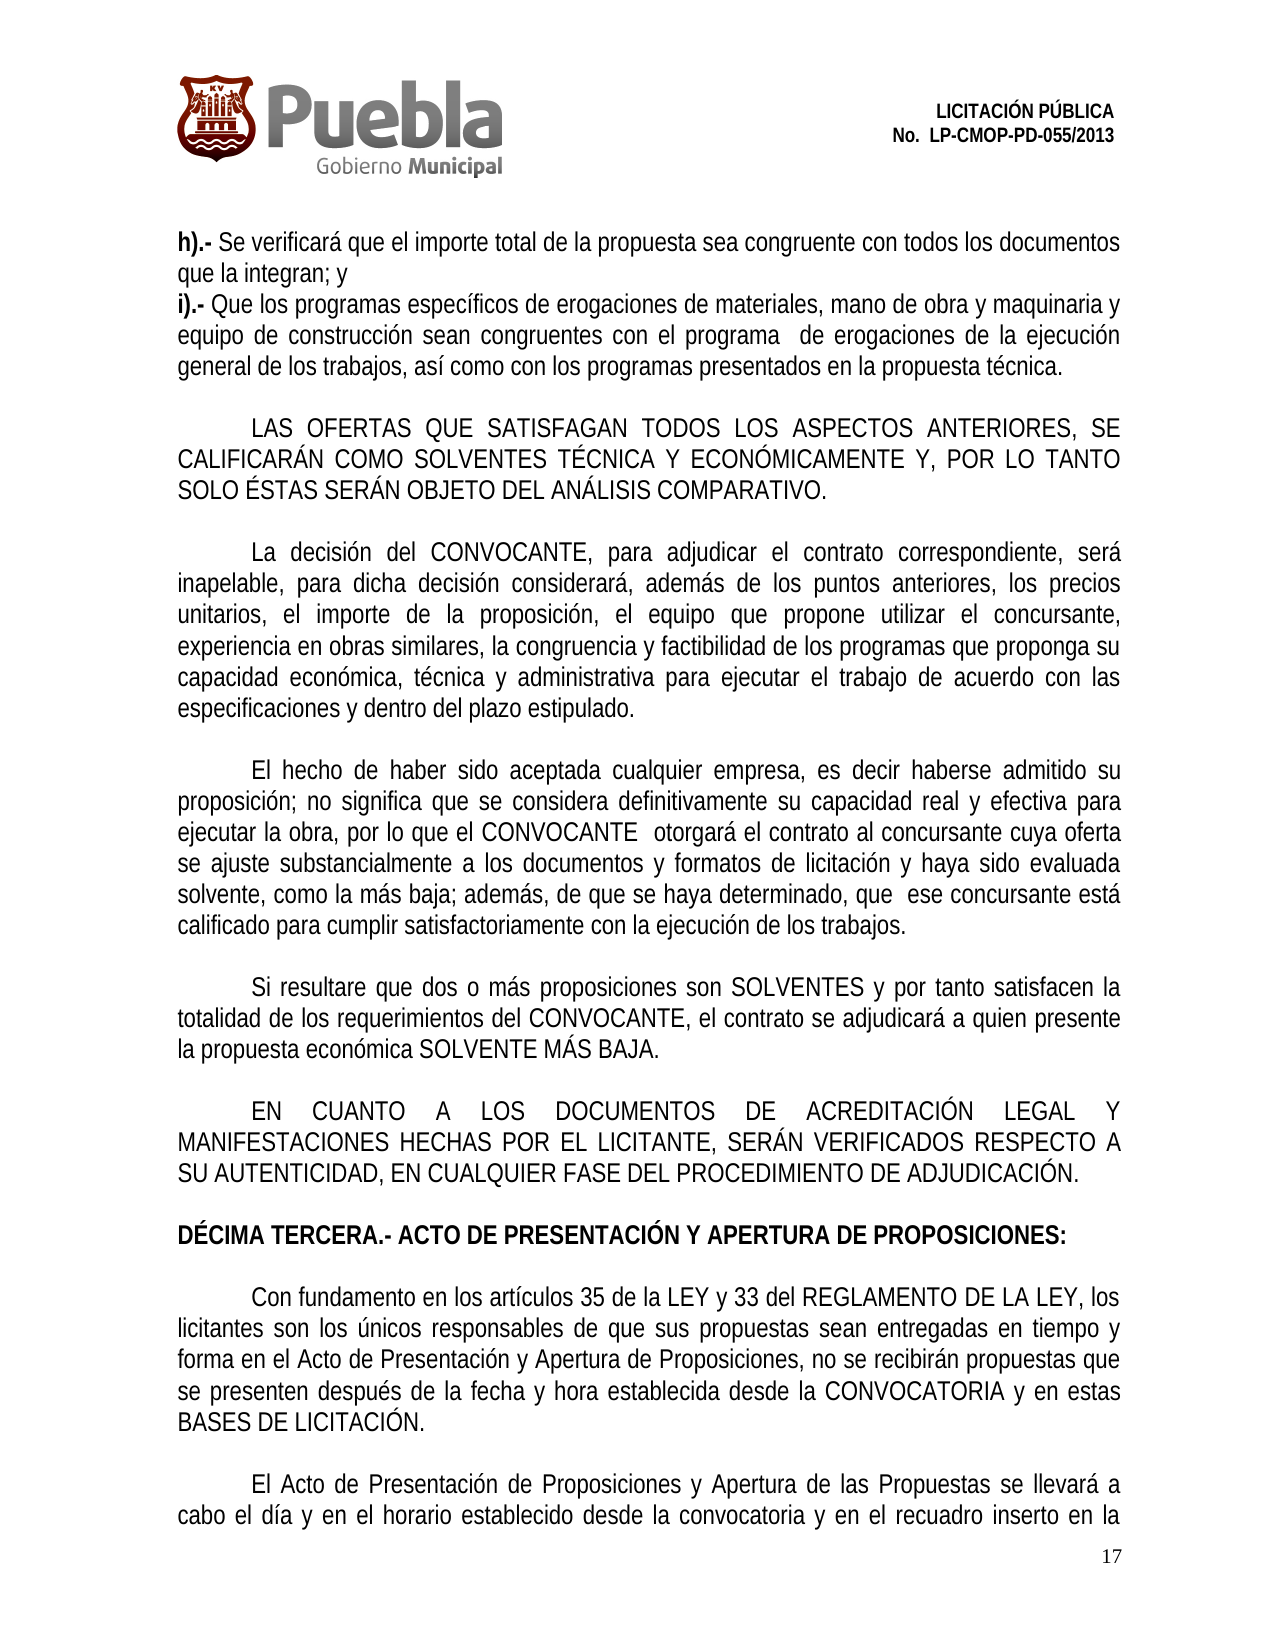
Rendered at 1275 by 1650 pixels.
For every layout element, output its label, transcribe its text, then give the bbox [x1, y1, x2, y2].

text Con fundamento en los artículos 35 de la LEY y 33 del REGLAMENTO DE LA LEY, los licitantes son los únicos responsables de que sus propuestas sean entregadas en tiempo y forma en el Acto de Presentación y Apertura de Proposiciones, no se recibirán propuestas que se presenten después de la fecha y hora establecida desde la CONVOCATORIA y en estas BASES DE LICITACIÓN. [177, 1282, 1122, 1437]
text h).- Se verificará que el importe total de la propuesta sea congruente con todos los documentos que la integran; y [177, 226, 1122, 288]
text i).- Que los programas específicos de erogaciones de materiales, mano de obra y maquinaria y equipo de construcción sean congruentes con el programa de erogaciones de la ejecución general de los trabajos, así como con los programas presentados en la propuesta técnica. [177, 288, 1122, 381]
text Si resultare que dos o más proposiciones son SOLVENTES y por tanto satisfacen la totalidad de los requerimientos del CONVOCANTE, el contrato se adjudicará a quien presente la propuesta económica SOLVENTE MÁS BAJA. [177, 971, 1122, 1064]
text El hecho de haber sido aceptada cualquier empresa, es decir haberse admitido su proposición; no significa que se considera definitivamente su capacidad real y efectiva para ejecutar la obra, por lo que el CONVOCANTE otorgará el contrato al concursante cuya oferta se ajuste substancialmente a los documentos y formatos de licitación y haya sido evaluada solvente, como la más baja; además, de que se haya determinado, que ese concursante está calificado para cumplir satisfactoriamente con la ejecución de los trabajos. [177, 754, 1122, 940]
text LAS OFERTAS QUE SATISFAGAN TODOS LOS ASPECTOS ANTERIORES, SE CALIFICARÁN COMO SOLVENTES TÉCNICA Y ECONÓMICAMENTE Y, POR LO TANTO SOLO ÉSTAS SERÁN OBJETO DEL ANÁLISIS COMPARATIVO. [177, 412, 1122, 506]
subtitle DÉCIMA TERCERA.- ACTO DE PRESENTACIÓN Y APERTURA DE PROPOSICIONES: [177, 1219, 1122, 1251]
text La decisión del CONVOCANTE, para adjudicar el contrato correspondiente, será inapelable, para dicha decisión considerará, además de los puntos anteriores, los precios unitarios, el importe de la proposición, el equipo que propone utilizar el concursante, experiencia en obras similares, la congruencia y factibilidad de los programas que proponga su capacidad económica, técnica y administrativa para ejecutar el trabajo de acuerdo con las especificaciones y dentro del plazo estipulado. [177, 537, 1122, 723]
text EN CUANTO A LOS DOCUMENTOS DE ACREDITACIÓN LEGAL Y MANIFESTACIONES HECHAS POR EL LICITANTE, SERÁN VERIFICADOS RESPECTO A SU AUTENTICIDAD, EN CUALQUIER FASE DEL PROCEDIMIENTO DE ADJUDICACIÓN. [177, 1095, 1122, 1188]
picture [177, 75, 502, 178]
